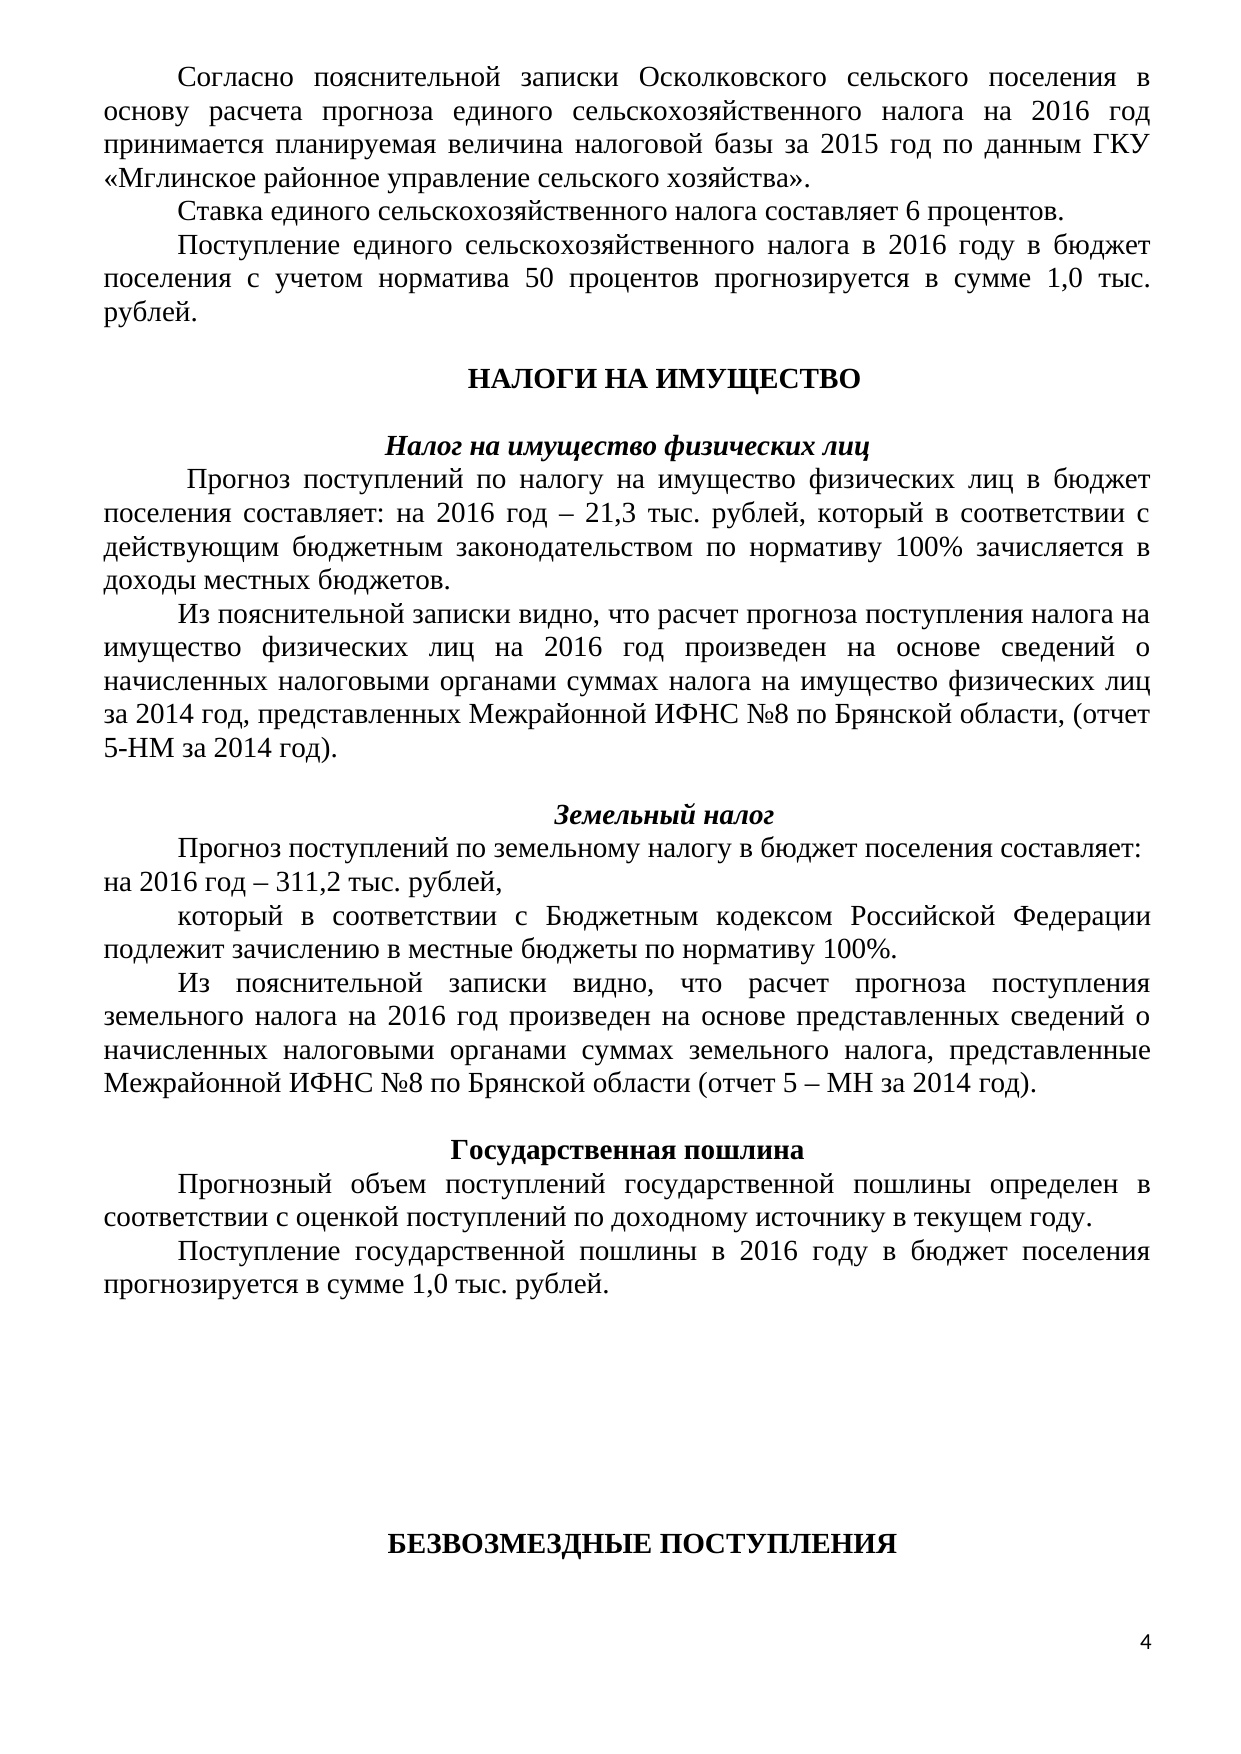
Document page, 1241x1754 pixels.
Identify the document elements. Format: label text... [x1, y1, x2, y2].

text на 2016 год – 311,2 тыс. рублей, [103, 864, 1152, 898]
text Прогнозный объем поступлений государственной пошлины определен в соответствии с оценкой поступлений по доходному источнику в текущем году. [103, 1166, 1152, 1233]
text Из пояснительной записки видно, что расчет прогноза поступления земельного налога на 2016 год произведен на основе представленных сведений о начисленных налоговыми органами суммах земельного налога, представленные Межрайонной ИФНС №8 по Брянской области (отчет 5 – МН за 2014 год). [103, 965, 1152, 1099]
text БЕЗВОЗМЕЗДНЫЕ ПОСТУПЛЕНИЯ [103, 1526, 1181, 1560]
text Прогноз поступлений по налогу на имущество физических лиц в бюджет поселения составляет: на 2016 год – 21,3 тыс. рублей, который в соответствии с действующим бюджетным законодательством по нормативу 100% зачисляется в доходы местных бюджетов. [103, 462, 1152, 596]
text который в соответствии с Бюджетным кодексом Российской Федерации подлежит зачислению в местные бюджеты по нормативу 100%. [103, 898, 1152, 965]
text Поступление единого сельскохозяйственного налога в 2016 году в бюджет поселения с учетом норматива 50 процентов прогнозируется в сумме 1,0 тыс. рублей. [103, 227, 1152, 327]
text НАЛОГИ НА ИМУЩЕСТВО [103, 361, 1152, 394]
text Прогноз поступлений по земельному налогу в бюджет поселения составляет: [103, 831, 1152, 864]
text Налог на имущество физических лиц [103, 428, 1152, 462]
text Земельный налог [103, 797, 1152, 831]
subtitle Государственная пошлина [103, 1132, 1152, 1166]
text Согласно пояснительной записки Осколковского сельского поселения в основу расчета прогноза единого сельскохозяйственного налога на 2016 год принимается планируемая величина налоговой базы за 2015 год по данным ГКУ «Мглинское районное управление сельского хозяйства». [103, 59, 1152, 193]
text Поступление государственной пошлины в 2016 году в бюджет поселения прогнозируется в сумме 1,0 тыс. рублей. [103, 1233, 1152, 1300]
text Ставка единого сельскохозяйственного налога составляет 6 процентов. [103, 193, 1152, 227]
text Из пояснительной записки видно, что расчет прогноза поступления налога на имущество физических лиц на 2016 год произведен на основе сведений о начисленных налоговыми органами суммах налога на имущество физических лиц за 2014 год, представленных Межрайонной ИФНС №8 по Брянской области, (отчет 5-НМ за 2014 год). [103, 596, 1152, 763]
